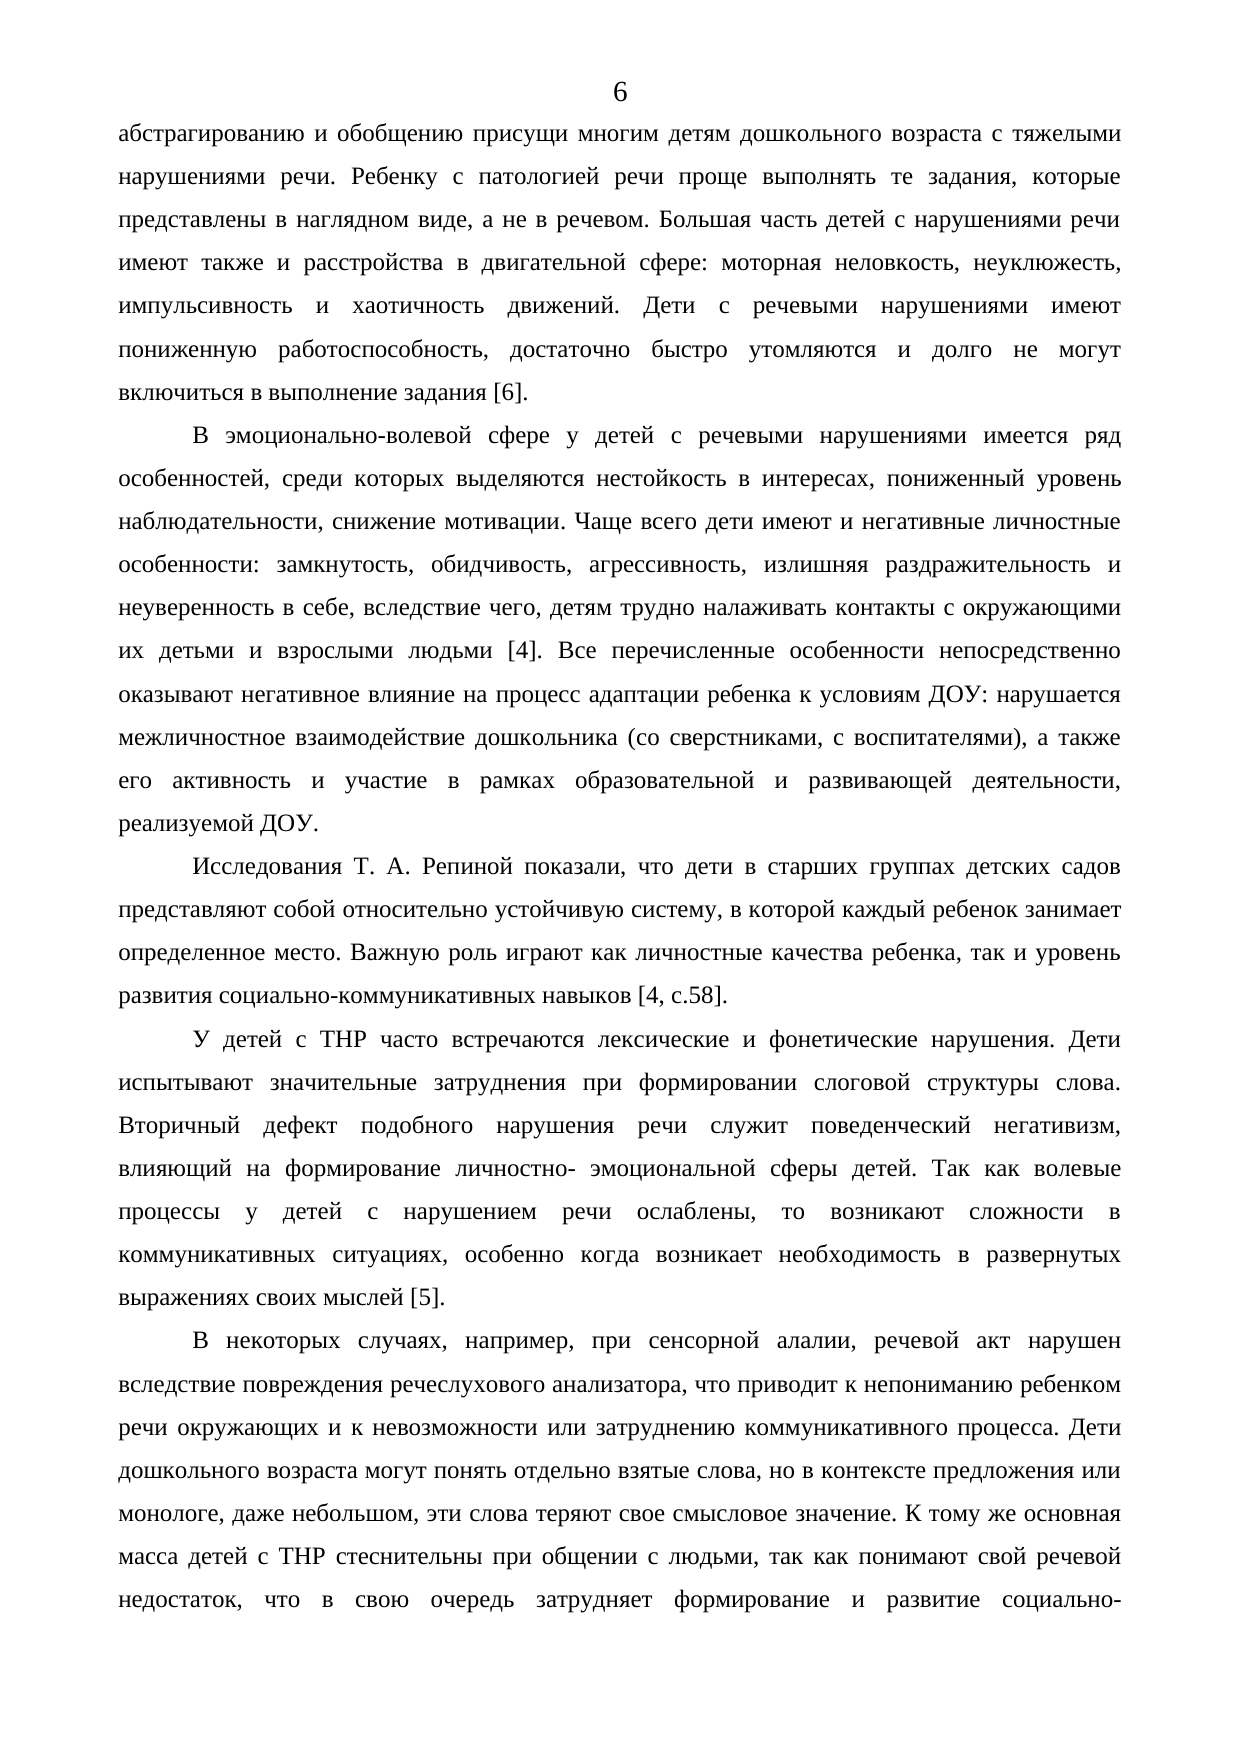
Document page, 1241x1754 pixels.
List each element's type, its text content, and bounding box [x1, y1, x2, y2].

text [118, 1326, 1122, 1613]
text В эмоционально-волевой сфере у детей с речевыми нарушениями имеется ряд особенностей, среди которых выделяются нестойкость в интересах, пониженный уровень наблюдательности, снижение мотивации. Чаще всего дети имеют и негативные личностные особенности: замкнутость, обидчивость, агрессивность, излишняя раздражительность и неуверенность в себе, вследствие чего, детям трудно налаживать контакты с окружающими их детьми и взрослыми людьми [4]. Все перечисленные особенности непосредственно оказывают негативное влияние на процесс адаптации ребенка к условиям ДОУ: нарушается межличностное взаимодействие дошкольника (со сверстниками, с воспитателями), а также его активность и участие в рамках образовательной и развивающей деятельности, реализуемой ДОУ. [118, 420, 1122, 837]
text У детей с ТНР часто встречаются лексические и фонетические нарушения. Дети испытывают значительные затруднения при формировании слоговой структуры слова. Вторичный дефект подобного нарушения речи служит поведенческий негативизм, влияющий на формирование личностно- эмоциональной сферы детей. Так как волевые процессы у детей с нарушением речи ослаблены, то возникают сложности в коммуникативных ситуациях, особенно когда возникает необходимость в развернутых выражениях своих мыслей [5]. [118, 1024, 1122, 1311]
text Исследования Т. А. Репиной показали, что дети в старших группах детских садов представляют собой относительно устойчивую систему, в которой каждый ребенок занимает определенное место. Важную роль играют как личностные качества ребенка, так и уровень развития социально-коммуникативных навыков [4, с.58]. [118, 851, 1122, 1009]
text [118, 118, 1122, 406]
